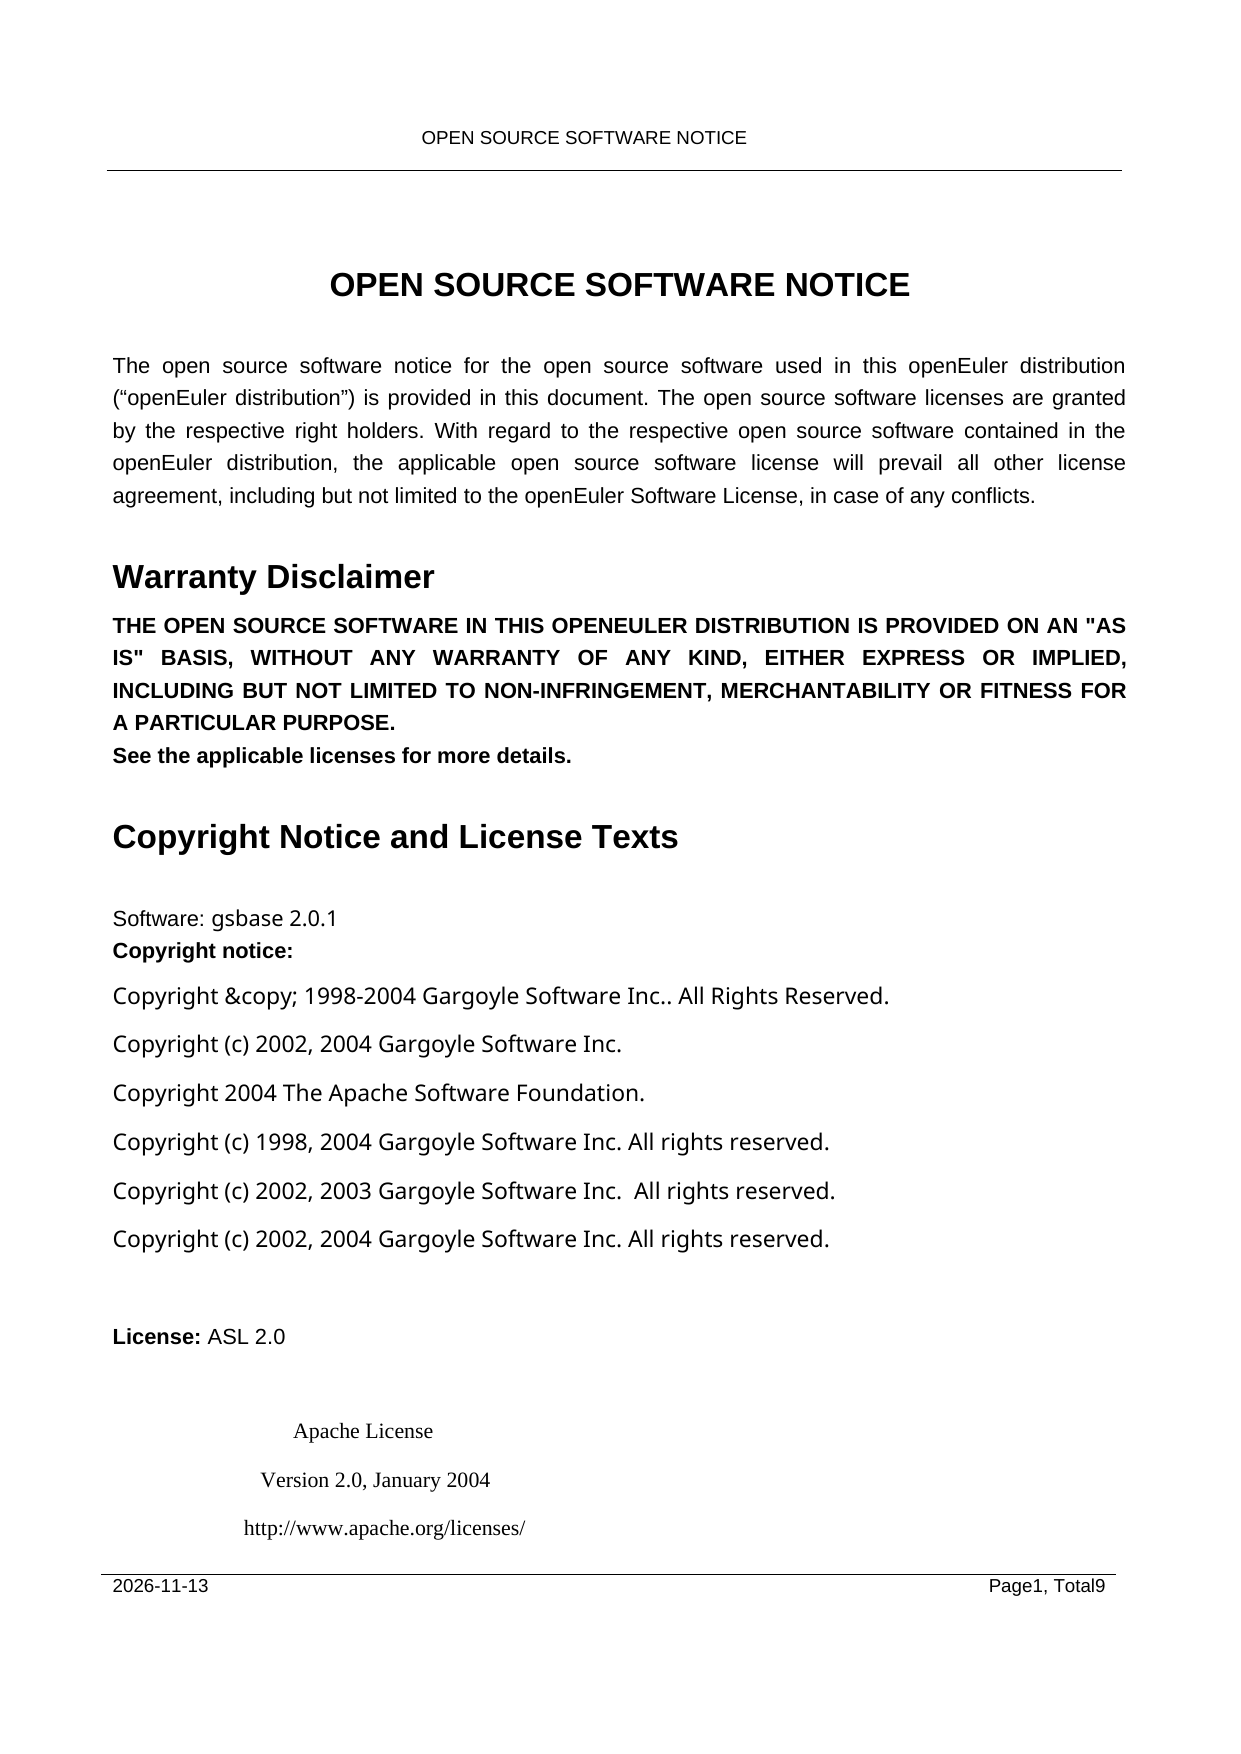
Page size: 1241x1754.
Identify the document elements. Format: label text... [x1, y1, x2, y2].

text The open source software notice for the open source software used in this openEuler distribution (“openEuler distribution”) is provided in this document. The open source software licenses are granted by the respective right holders. With regard to the respective open source software contained in the openEuler distribution, the applicable open source software license will prevail all other license agreement, including but not limited to the openEuler Software License, in case of any conflicts. [112, 349, 1128, 511]
text THE OPEN SOURCE SOFTWARE IN THIS OPENEULER DISTRIBUTION IS PROVIDED ON AN "AS IS" BASIS, WITHOUT ANY WARRANTY OF ANY KIND, EITHER EXPRESS OR IMPLIED, INCLUDING BUT NOT LIMITED TO NON-INFRINGEMENT, MERCHANTABILITY OR FITNESS FOR A PARTICULAR PURPOSE. See the applicable licenses for more details. [112, 609, 1128, 771]
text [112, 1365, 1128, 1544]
text Copyright Notice and License Texts [112, 804, 1128, 869]
text Copyright &copy; 1998-2004 Gargoyle Software Inc.. All Rights Reserved. Copyright (c) 2002, 2004 Gargoyle Software Inc. Copyright 2004 The Apache Software Foundation. Copyright (c) 1998, 2004 Gargoyle Software Inc. All rights reserved. Copyright (c) 2002, 2003 Gargoyle Software Inc. All rights reserved. Copyright (c) 2002, 2004 Gargoyle Software Inc. All rights reserved. [112, 979, 1128, 1304]
text License: ASL 2.0 [112, 1320, 1128, 1353]
text OPEN SOURCE SOFTWARE NOTICE [112, 251, 1128, 316]
text Copyright notice: [112, 934, 1128, 966]
text Warranty Disclaimer [112, 544, 1128, 609]
text Software: gsbase 2.0.1 [112, 901, 1128, 934]
